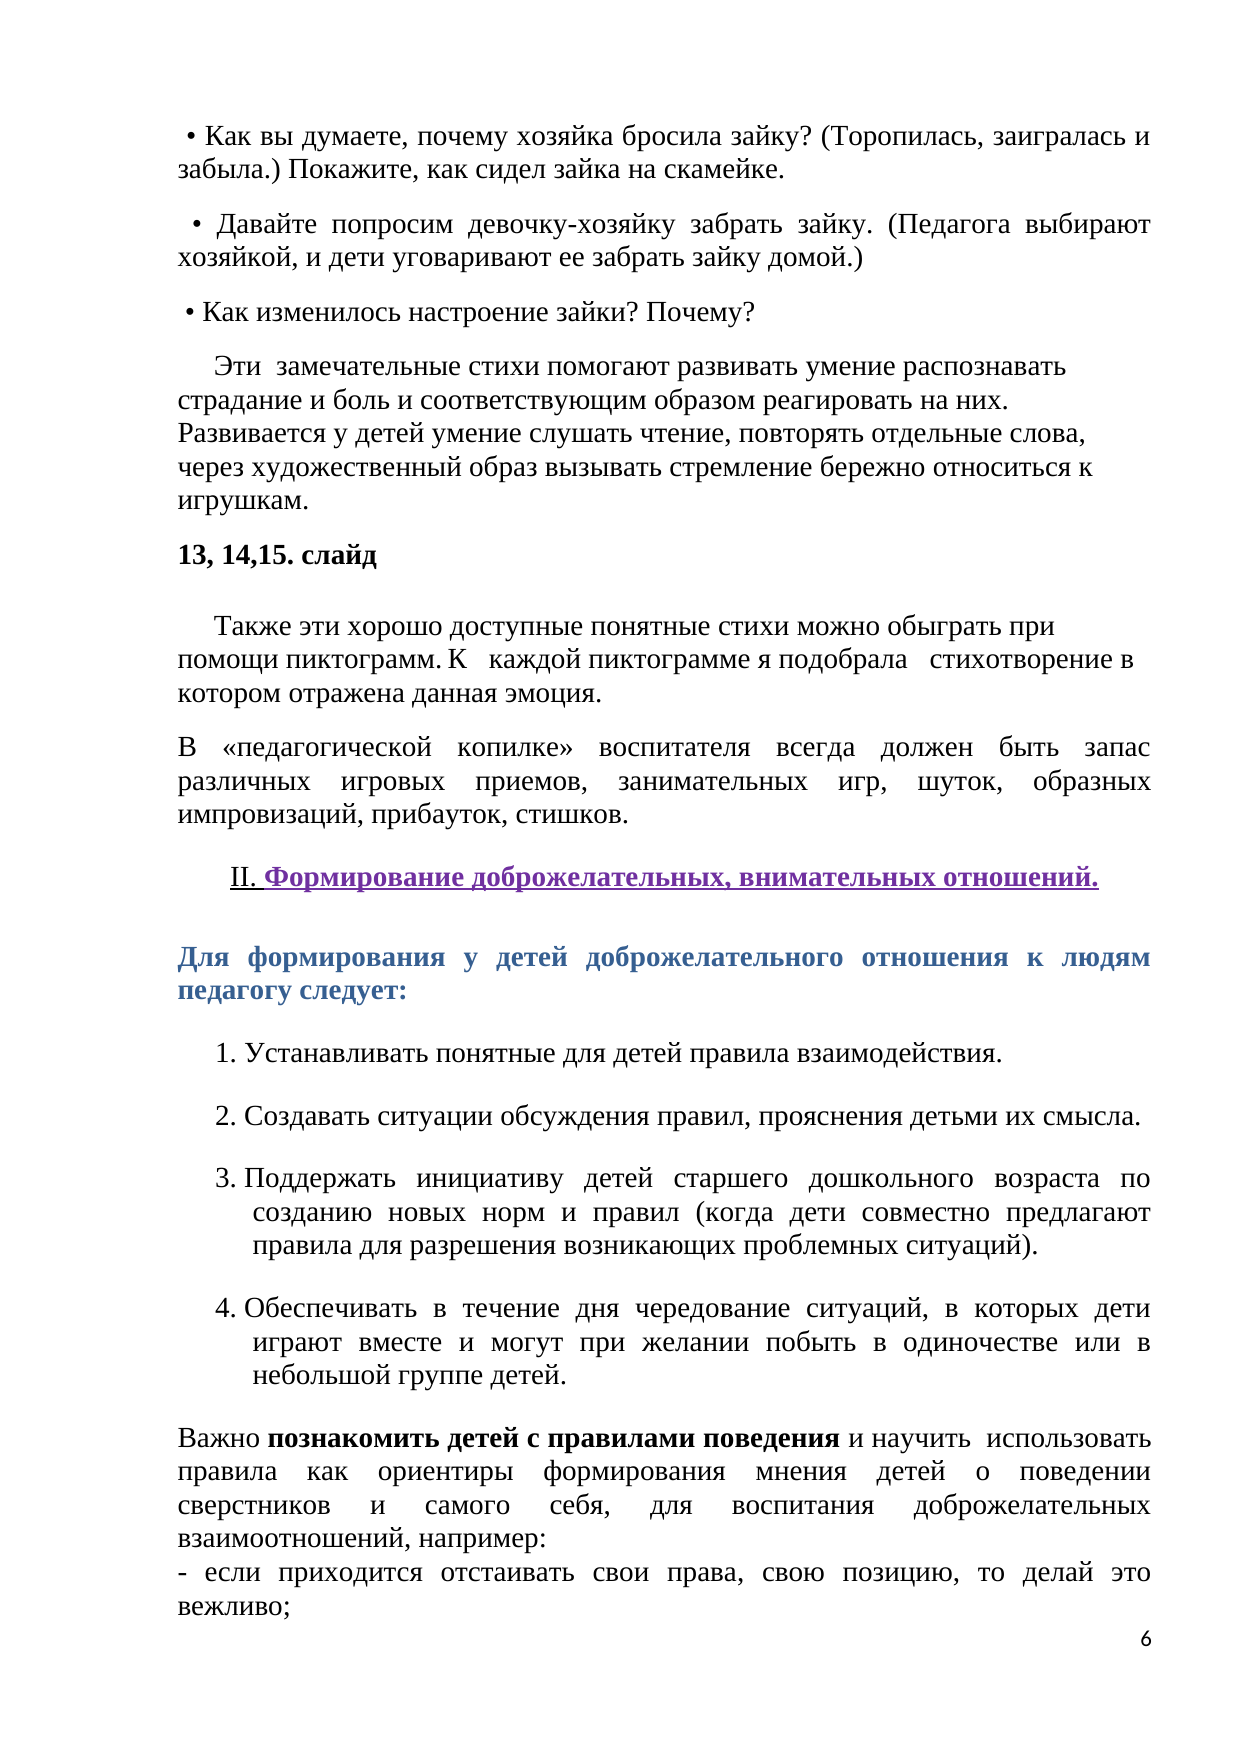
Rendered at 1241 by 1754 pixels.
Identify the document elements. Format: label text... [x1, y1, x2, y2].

text Эти замечательные стихи помогают развивать умение распознавать страдание и боль и соответствующим образом реагировать на них. Развивается у детей умение слушать чтение, повторять отдельные слова, через художественный образ вызывать стремление бережно относиться к игрушкам. [177, 348, 1152, 516]
text • Давайте попросим девочку-хозяйку забрать зайку. (Педагога выбирают хозяйкой, и дети уговаривают ее забрать зайку домой.) [177, 206, 1152, 273]
text - если приходится отстаивать свои права, свою позицию, то делай это вежливо; [177, 1554, 1152, 1621]
text Также эти хорошо доступные понятные стихи можно обыграть при помощи пиктограмм. К каждой пиктограмме я подобрала стихотворение в котором отражена данная эмоция. [177, 608, 1152, 709]
text Важно познакомить детей с правилами поведения и научить использовать правила как ориентиры формирования мнения детей о поведении сверстников и самого себя, для воспитания доброжелательных взаимоотношений, например: [177, 1420, 1152, 1554]
text 4.​ Обеспечивать в течение дня чередование ситуаций, в которых дети играют вместе и могут при желании побыть в одиночестве или в небольшой группе детей. [215, 1290, 1152, 1391]
text 2.​ Создавать ситуации обсуждения правил, прояснения детьми их смысла. [215, 1098, 1152, 1131]
text • Как изменилось настроение зайки? Почему? [177, 294, 1152, 327]
text 13, 14,15. слайд [177, 537, 1152, 570]
text II.​ Формирование доброжелательных, внимательных отношений. [177, 859, 1152, 893]
text 3.​ Поддержать инициативу детей старшего дошкольного возраста по созданию новых норм и правил (когда дети совместно предлагают правила для разрешения возникающих проблемных ситуаций). [215, 1160, 1152, 1261]
text В «педагогической копилке» воспитателя всегда должен быть запас различных игровых приемов, занимательных игр, шуток, образных импровизаций, прибауток, стишков. [177, 729, 1152, 830]
text 1.​ Устанавливать понятные для детей правила взаимодействия. [215, 1035, 1152, 1068]
text • Как вы думаете, почему хозяйка бросила зайку? (Торопилась, заигралась и забыла.) Покажите, как сидел зайка на скамейке. [177, 118, 1152, 185]
text Для формирования у детей доброжелательного отношения к людям педагогу следует: [177, 939, 1152, 1006]
